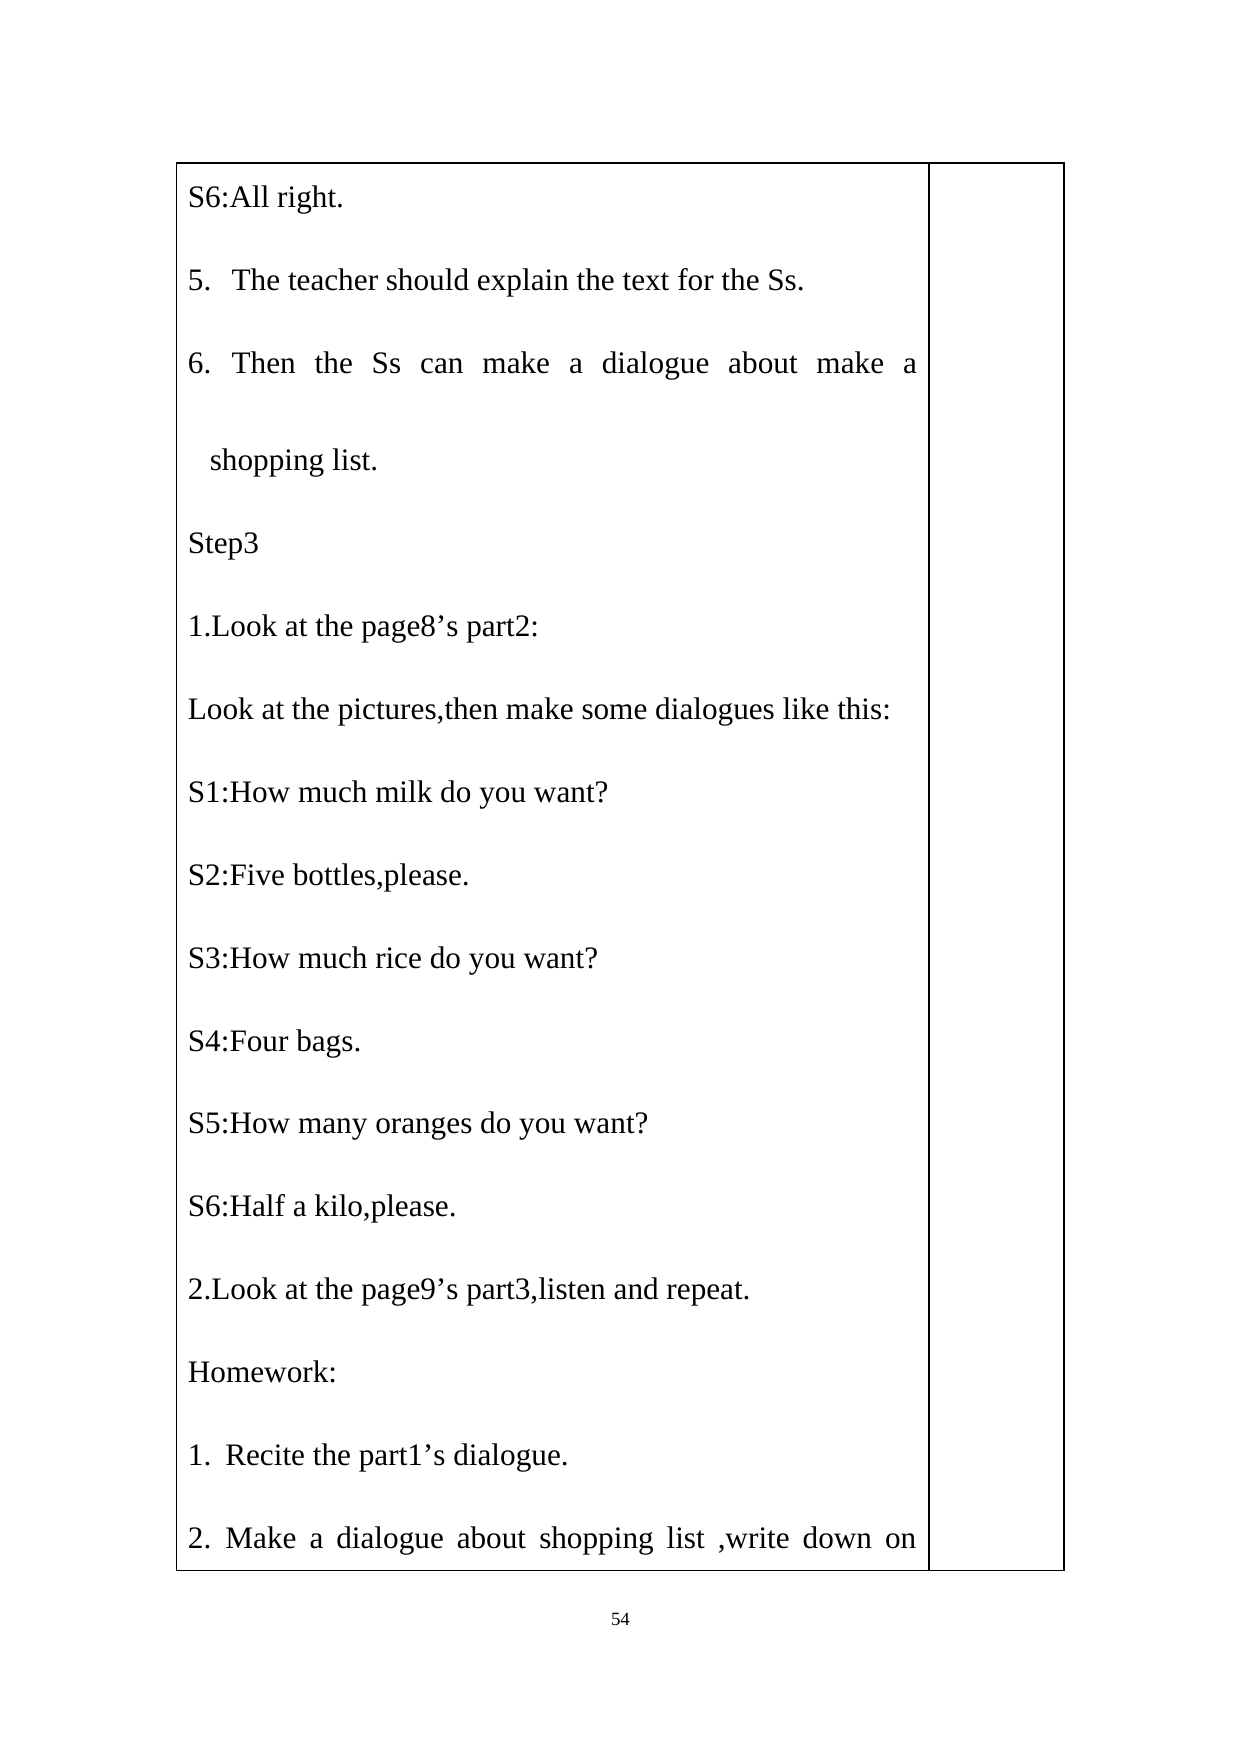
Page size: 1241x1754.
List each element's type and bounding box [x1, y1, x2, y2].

table_cell [177, 164, 928, 1570]
table_cell [930, 164, 1063, 1570]
